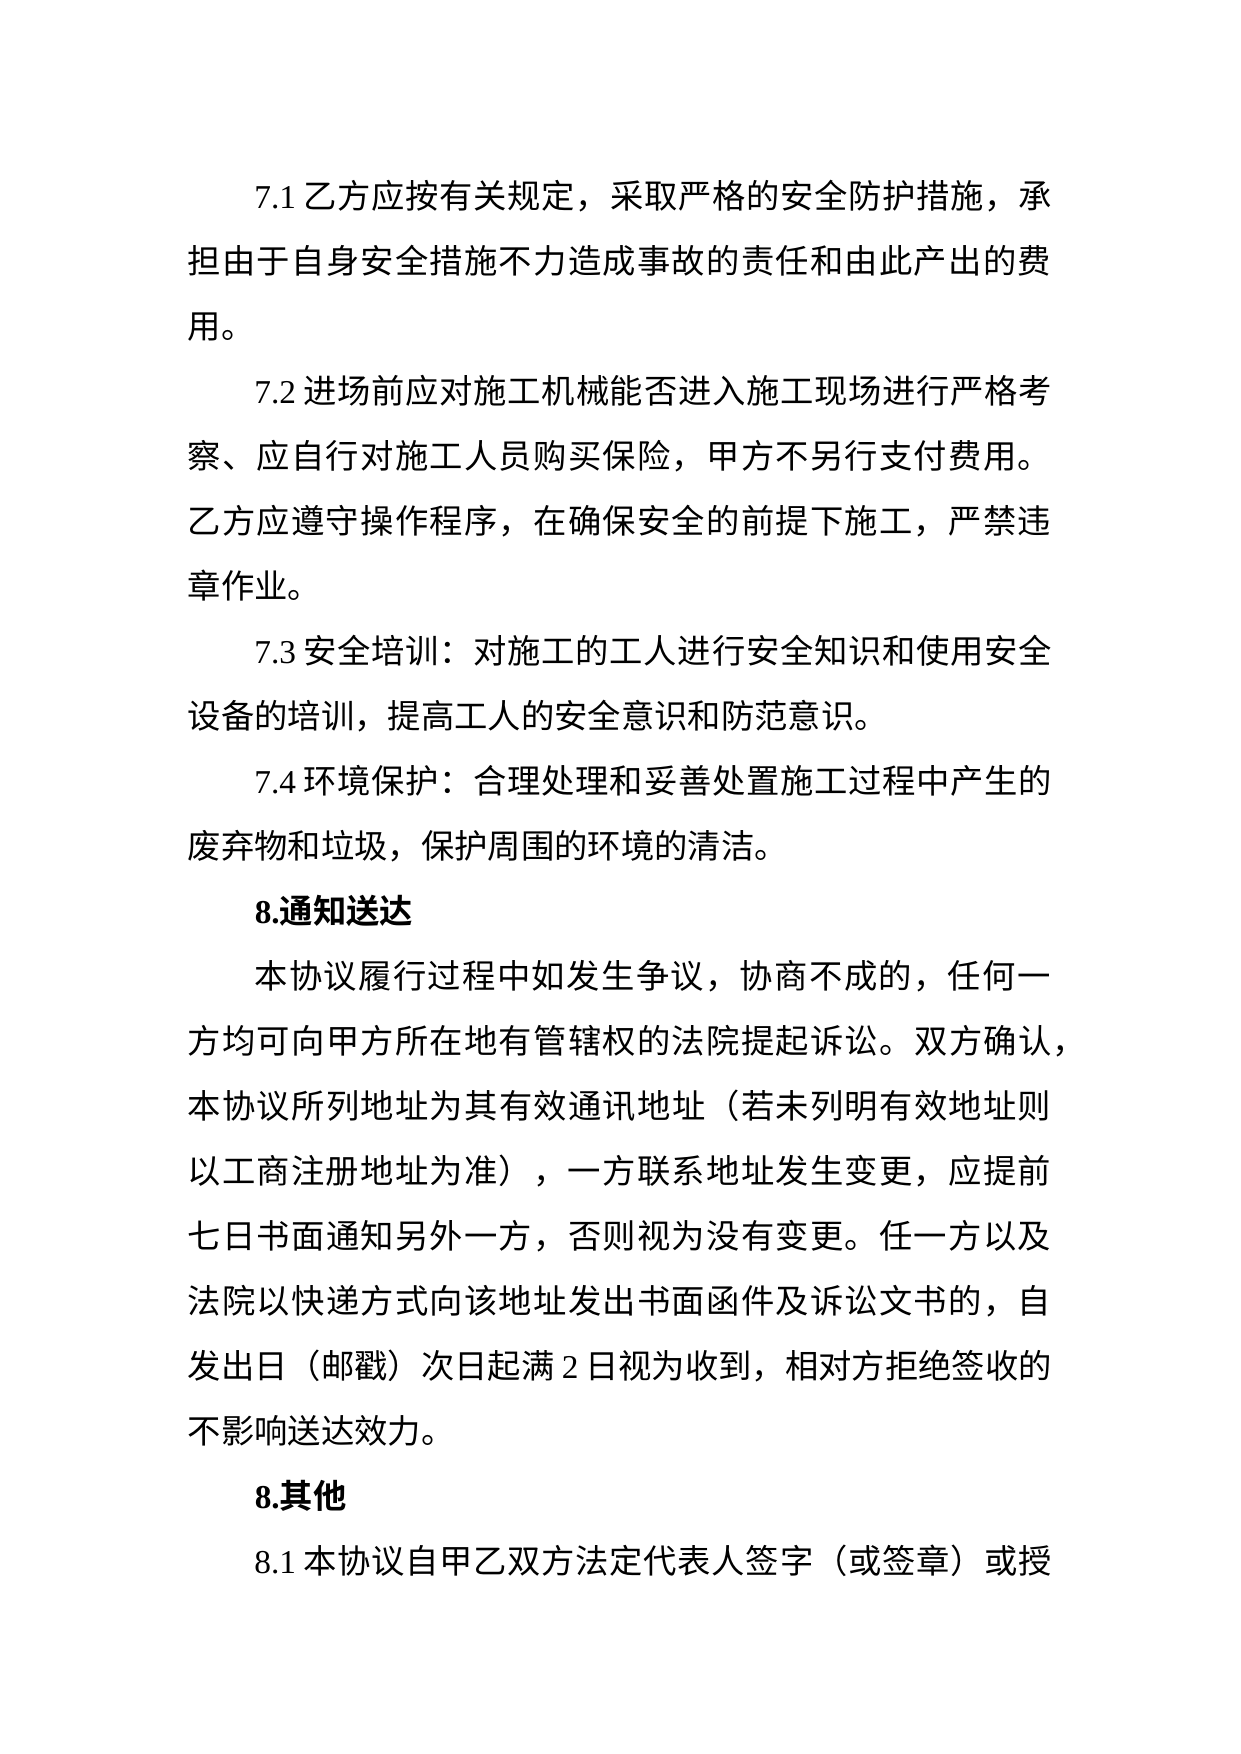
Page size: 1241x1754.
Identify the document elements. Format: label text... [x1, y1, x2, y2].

text 7.2进场前应对施工机械能否进入施工现场进行严格考察、应自行对施工人员购买保险，甲方不另行支付费用。乙方应遵守操作程序，在确保安全的前提下施工，严禁违章作业。 [187, 357, 1053, 617]
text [187, 1527, 1053, 1592]
text 7.4环境保护：合理处理和妥善处置施工过程中产生的废弃物和垃圾，保护周围的环境的清洁。 [187, 747, 1053, 877]
text 8.其他 [187, 1462, 1053, 1527]
text 8.通知送达 [187, 877, 1053, 942]
text 7.3安全培训：对施工的工人进行安全知识和使用安全设备的培训，提高工人的安全意识和防范意识。 [187, 617, 1053, 747]
text 7.1乙方应按有关规定，采取严格的安全防护措施，承担由于自身安全措施不力造成事故的责任和由此产出的费用。 [187, 162, 1053, 357]
text 本协议履行过程中如发生争议，协商不成的，任何一方均可向甲方所在地有管辖权的法院提起诉讼。双方确认，本协议所列地址为其有效通讯地址（若未列明有效地址则以工商注册地址为准），一方联系地址发生变更，应提前七日书面通知另外一方，否则视为没有变更。任一方以及法院以快递方式向该地址发出书面函件及诉讼文书的，自发出日（邮戳）次日起满2日视为收到，相对方拒绝签收的不影响送达效力。 [187, 942, 1053, 1462]
